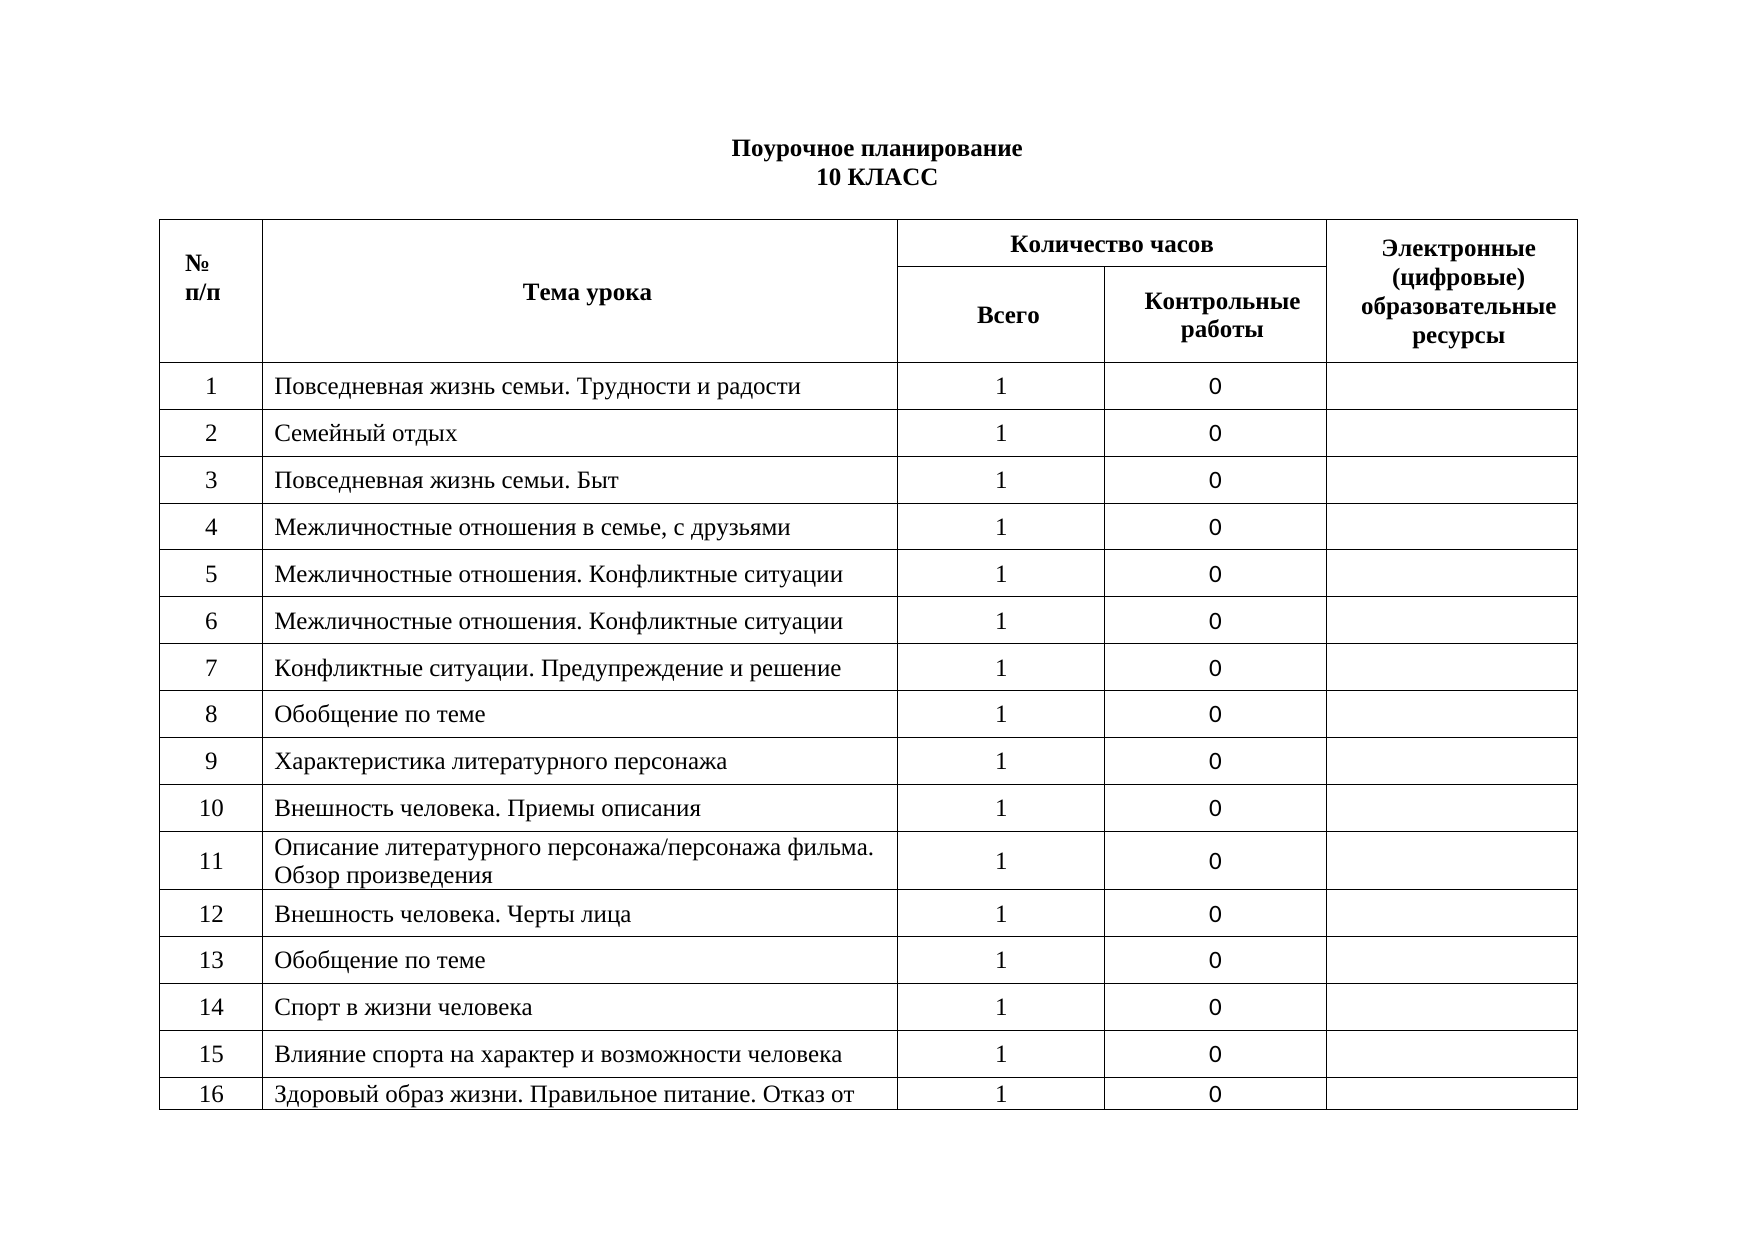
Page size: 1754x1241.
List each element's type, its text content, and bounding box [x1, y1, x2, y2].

table_cell 0 [1105, 937, 1326, 983]
table_header Электронные (цифровые) образовательные ресурсы [1327, 220, 1577, 362]
table_cell [1327, 937, 1577, 983]
table_cell 0 [1105, 550, 1326, 596]
table_cell Влияние спорта на характер и возможности человека [263, 1031, 897, 1077]
table_cell [1327, 738, 1577, 784]
table_cell 1 [898, 890, 1104, 936]
table_cell 0 [1105, 832, 1326, 889]
table_cell 6 [160, 597, 262, 643]
table_cell Всего [898, 267, 1104, 362]
table_cell 1 [898, 832, 1104, 889]
table_cell 5 [160, 550, 262, 596]
text Поурочное планирование [118, 133, 1636, 162]
table_cell 16 [160, 1078, 262, 1109]
table_cell 9 [160, 738, 262, 784]
table_header Тема урока [263, 220, 897, 362]
table_cell [1327, 785, 1577, 831]
table_cell 4 [160, 504, 262, 549]
table_cell [1327, 597, 1577, 643]
table_header № п/п [160, 220, 262, 362]
table_cell Межличностные отношения в семье, с друзьями [263, 504, 897, 549]
table_cell 1 [898, 644, 1104, 690]
table_cell 7 [160, 644, 262, 690]
table_cell 1 [898, 738, 1104, 784]
table_cell [1327, 1078, 1577, 1109]
table_cell 14 [160, 984, 262, 1030]
table_header Количество часов [898, 220, 1326, 266]
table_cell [263, 1078, 897, 1109]
table_cell Обобщение по теме [263, 691, 897, 737]
table_cell 1 [898, 785, 1104, 831]
table_cell [1327, 890, 1577, 936]
table_cell 0 [1105, 890, 1326, 936]
table_cell [1327, 644, 1577, 690]
table_cell Конфликтные ситуации. Предупреждение и решение [263, 644, 897, 690]
table_cell 1 [898, 363, 1104, 409]
table_cell 15 [160, 1031, 262, 1077]
table_cell 1 [898, 597, 1104, 643]
table_cell [1327, 1031, 1577, 1077]
table_cell [1327, 984, 1577, 1030]
table_cell 0 [1105, 410, 1326, 456]
table_cell [1327, 550, 1577, 596]
table_cell 0 [1105, 457, 1326, 502]
table_cell [1327, 363, 1577, 409]
table_cell 1 [898, 410, 1104, 456]
table_cell 0 [1105, 644, 1326, 690]
table_cell 11 [160, 832, 262, 889]
table_cell Межличностные отношения. Конфликтные ситуации [263, 597, 897, 643]
table_cell 1 [160, 363, 262, 409]
table_cell Характеристика литературного персонажа [263, 738, 897, 784]
table_cell 12 [160, 890, 262, 936]
table_cell 0 [1105, 984, 1326, 1030]
table_cell 0 [1105, 691, 1326, 737]
table_cell 1 [898, 937, 1104, 983]
table_cell Обобщение по теме [263, 937, 897, 983]
table_cell [1327, 832, 1577, 889]
table_cell [1327, 504, 1577, 549]
table_cell 1 [898, 504, 1104, 549]
table_cell [1327, 457, 1577, 502]
text 10 КЛАСС [118, 162, 1636, 190]
table_cell 1 [898, 1031, 1104, 1077]
table_cell 3 [160, 457, 262, 502]
table_cell 13 [160, 937, 262, 983]
table_cell 0 [1105, 597, 1326, 643]
table_cell Внешность человека. Черты лица [263, 890, 897, 936]
table_cell 1 [898, 691, 1104, 737]
table_cell 1 [898, 457, 1104, 502]
table_cell Повседневная жизнь семьи. Трудности и радости [263, 363, 897, 409]
table_cell Повседневная жизнь семьи. Быт [263, 457, 897, 502]
table_cell 0 [1105, 785, 1326, 831]
table_cell 0 [1105, 1031, 1326, 1077]
table_cell 0 [1105, 1078, 1326, 1109]
table_cell Межличностные отношения. Конфликтные ситуации [263, 550, 897, 596]
table_cell 0 [1105, 738, 1326, 784]
table_cell 0 [1105, 504, 1326, 549]
table_cell Внешность человека. Приемы описания [263, 785, 897, 831]
table_cell 10 [160, 785, 262, 831]
table_cell 1 [898, 550, 1104, 596]
table_cell Спорт в жизни человека [263, 984, 897, 1030]
table_cell 1 [898, 1078, 1104, 1109]
table_cell 0 [1105, 363, 1326, 409]
table_cell 2 [160, 410, 262, 456]
table_cell 8 [160, 691, 262, 737]
table_cell 1 [898, 984, 1104, 1030]
table_cell [1327, 691, 1577, 737]
table_cell Семейный отдых [263, 410, 897, 456]
table_cell Описание литературного персонажа/персонажа фильма. Обзор произведения [263, 832, 897, 889]
table_cell Контрольные работы [1105, 267, 1326, 362]
table_cell [1327, 410, 1577, 456]
